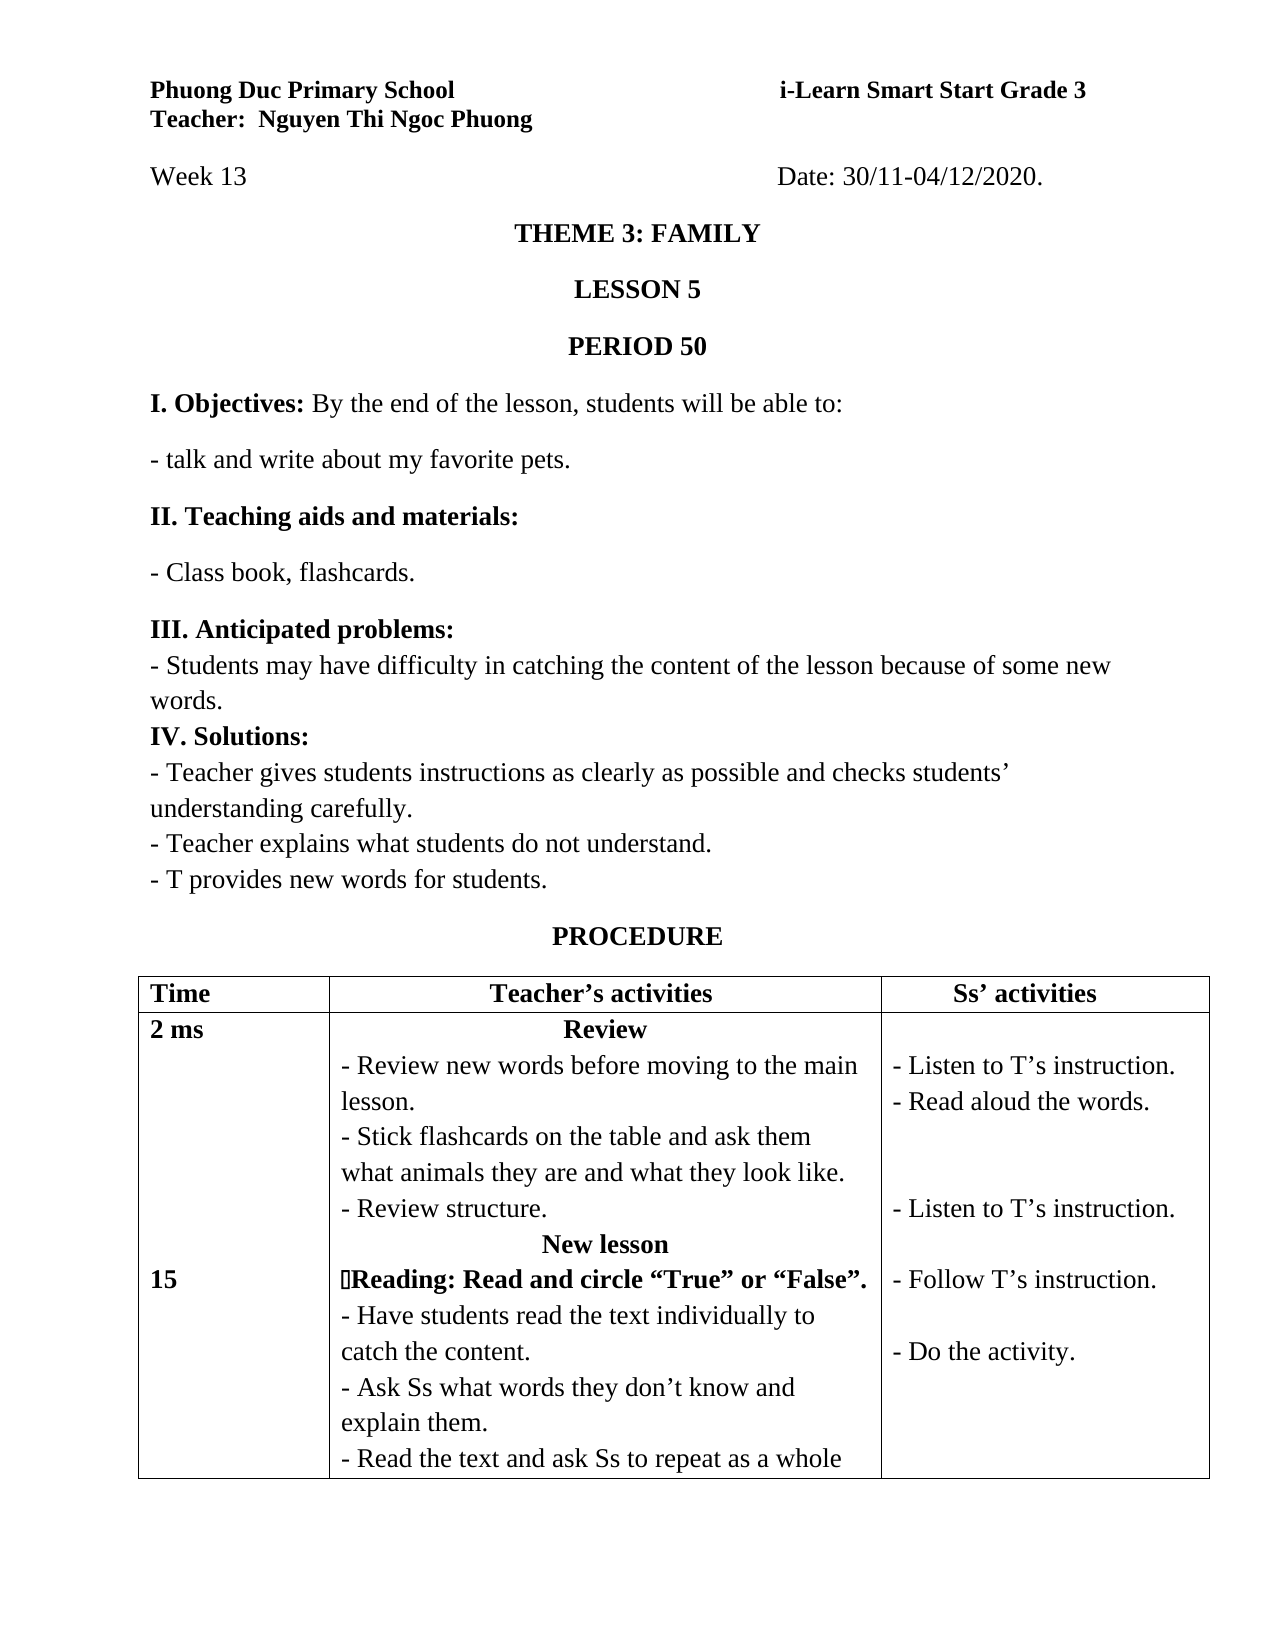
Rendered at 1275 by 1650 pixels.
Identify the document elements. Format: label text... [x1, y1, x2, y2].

table_header Ss’ activities [882, 977, 1209, 1012]
text - Teacher explains what students do not understand. [150, 827, 1125, 858]
text PROCEDURE [150, 920, 1125, 951]
text - T provides new words for students. [150, 863, 1125, 894]
text THEME 3: FAMILY [150, 217, 1125, 248]
text III. Anticipated problems: [150, 613, 1125, 644]
table_header Teacher’s activities [330, 977, 881, 1012]
text - Teacher gives students instructions as clearly as possible and checks students’ understanding carefully. [150, 756, 1125, 823]
text - talk and write about my favorite pets. [150, 443, 1125, 474]
text IV. Solutions: [150, 720, 1125, 751]
text - Students may have difficulty in catching the content of the lesson because of some new words. [150, 649, 1125, 716]
table_cell 2 ms 15 13 ms 5 ms [139, 1013, 329, 1478]
text PERIOD 50 [150, 330, 1125, 361]
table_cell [882, 1013, 1209, 1478]
text I. Objectives: By the end of the lesson, students will be able to: [150, 387, 1125, 418]
text - Class book, flashcards. [150, 556, 1125, 588]
table_header Time [139, 977, 329, 1012]
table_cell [330, 1013, 881, 1478]
text LESSON 5 [150, 274, 1125, 305]
text Week 13 Date: 30/11-04/12/2020. [150, 161, 1125, 192]
text II. Teaching aids and materials: [150, 500, 1125, 531]
